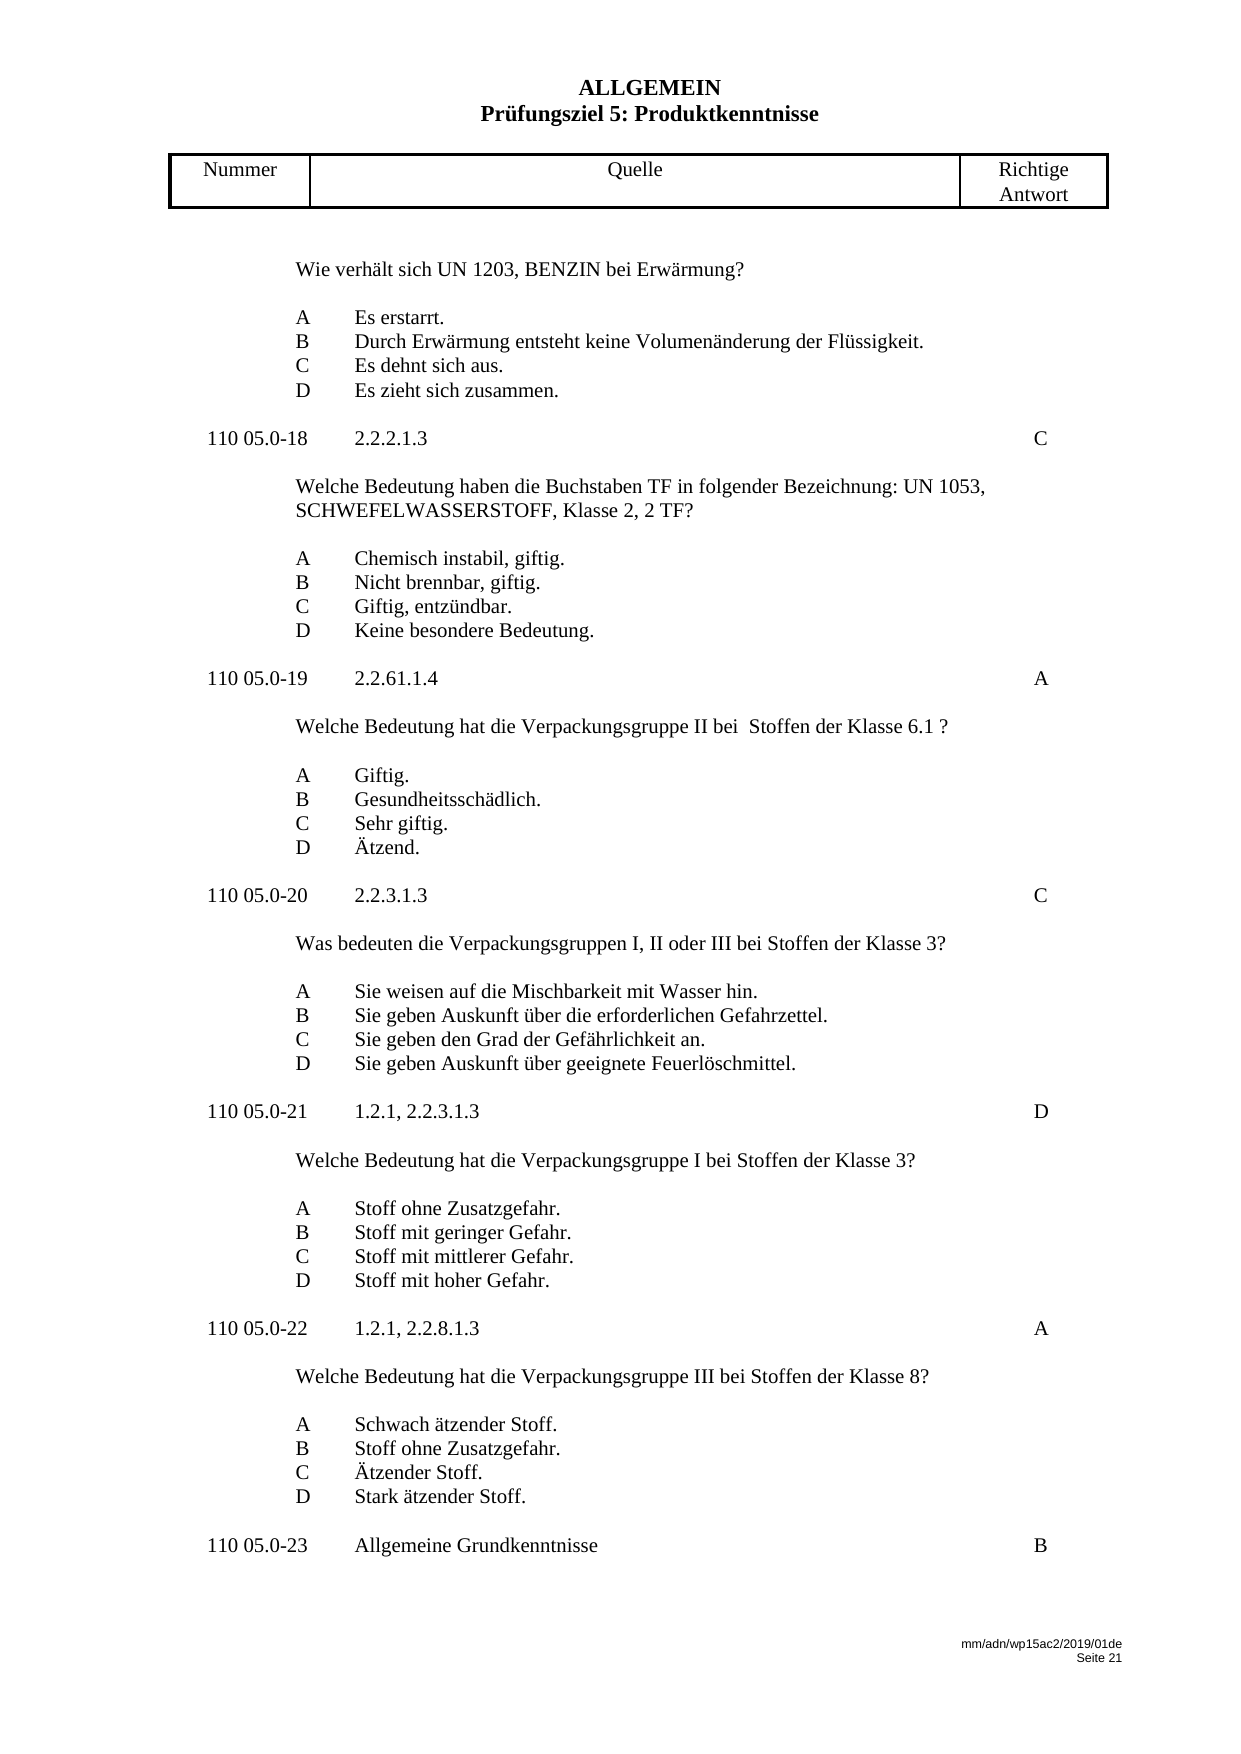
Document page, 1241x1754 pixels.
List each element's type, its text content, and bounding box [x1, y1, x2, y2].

text 110 05.0-22 1.2.1, 2.2.8.1.3 A [177, 1316, 1122, 1340]
text B Stoff mit geringer Gefahr. [177, 1220, 1122, 1244]
text Wie verhält sich UN 1203, BENZIN bei Erwärmung? [177, 257, 1122, 281]
text C Stoff mit mittlerer Gefahr. [177, 1244, 1122, 1268]
text 110 05.0-19 2.2.61.1.4 A [177, 666, 1122, 690]
text B Stoff ohne Zusatzgefahr. [177, 1436, 1122, 1460]
text D Keine besondere Bedeutung. [177, 618, 1122, 642]
text B Gesundheitsschädlich. [177, 787, 1122, 811]
text 110 05.0-18 2.2.2.1.3 C [177, 426, 1122, 450]
text C Ätzender Stoff. [177, 1460, 1122, 1484]
text B Nicht brennbar, giftig. [177, 570, 1122, 594]
text D Sie geben Auskunft über geeignete Feuerlöschmittel. [177, 1051, 1122, 1075]
text 110 05.0-21 1.2.1, 2.2.3.1.3 D [177, 1099, 1122, 1123]
text A Schwach ätzender Stoff. [177, 1412, 1122, 1436]
text Welche Bedeutung hat die Verpackungsgruppe I bei Stoffen der Klasse 3? [177, 1147, 1122, 1172]
text D Es zieht sich zusammen. [177, 377, 1122, 402]
text C Sie geben den Grad der Gefährlichkeit an. [177, 1027, 1122, 1051]
text A Stoff ohne Zusatzgefahr. [177, 1196, 1122, 1220]
text C Es dehnt sich aus. [177, 353, 1122, 377]
text Was bedeuten die Verpackungsgruppen I, II oder III bei Stoffen der Klasse 3? [177, 931, 1122, 955]
text A Chemisch instabil, giftig. [177, 546, 1122, 570]
text D Ätzend. [177, 835, 1122, 859]
text D Stoff mit hoher Gefahr. [177, 1268, 1122, 1292]
text Welche Bedeutung hat die Verpackungsgruppe III bei Stoffen der Klasse 8? [177, 1364, 1122, 1388]
text D Stark ätzender Stoff. [177, 1484, 1122, 1508]
text Welche Bedeutung hat die Verpackungsgruppe II bei Stoffen der Klasse 6.1 ? [295, 714, 1122, 738]
text C Sehr giftig. [177, 811, 1122, 835]
text C Giftig, entzündbar. [177, 594, 1122, 618]
text B Sie geben Auskunft über die erforderlichen Gefahrzettel. [177, 1003, 1122, 1027]
text A Sie weisen auf die Mischbarkeit mit Wasser hin. [177, 979, 1122, 1003]
text 110 05.0-23 Allgemeine Grundkenntnisse B [177, 1532, 1122, 1557]
text B Durch Erwärmung entsteht keine Volumenänderung der Flüssigkeit. [177, 329, 1122, 353]
text Welche Bedeutung haben die Buchstaben TF in folgender Bezeichnung: UN 1053, SCHWEFELWASSERSTOFF, Klasse 2, 2 TF? [177, 474, 1122, 522]
text A Es erstarrt. [177, 305, 1122, 329]
text A Giftig. [177, 762, 1122, 787]
text 110 05.0-20 2.2.3.1.3 C [177, 883, 1122, 907]
